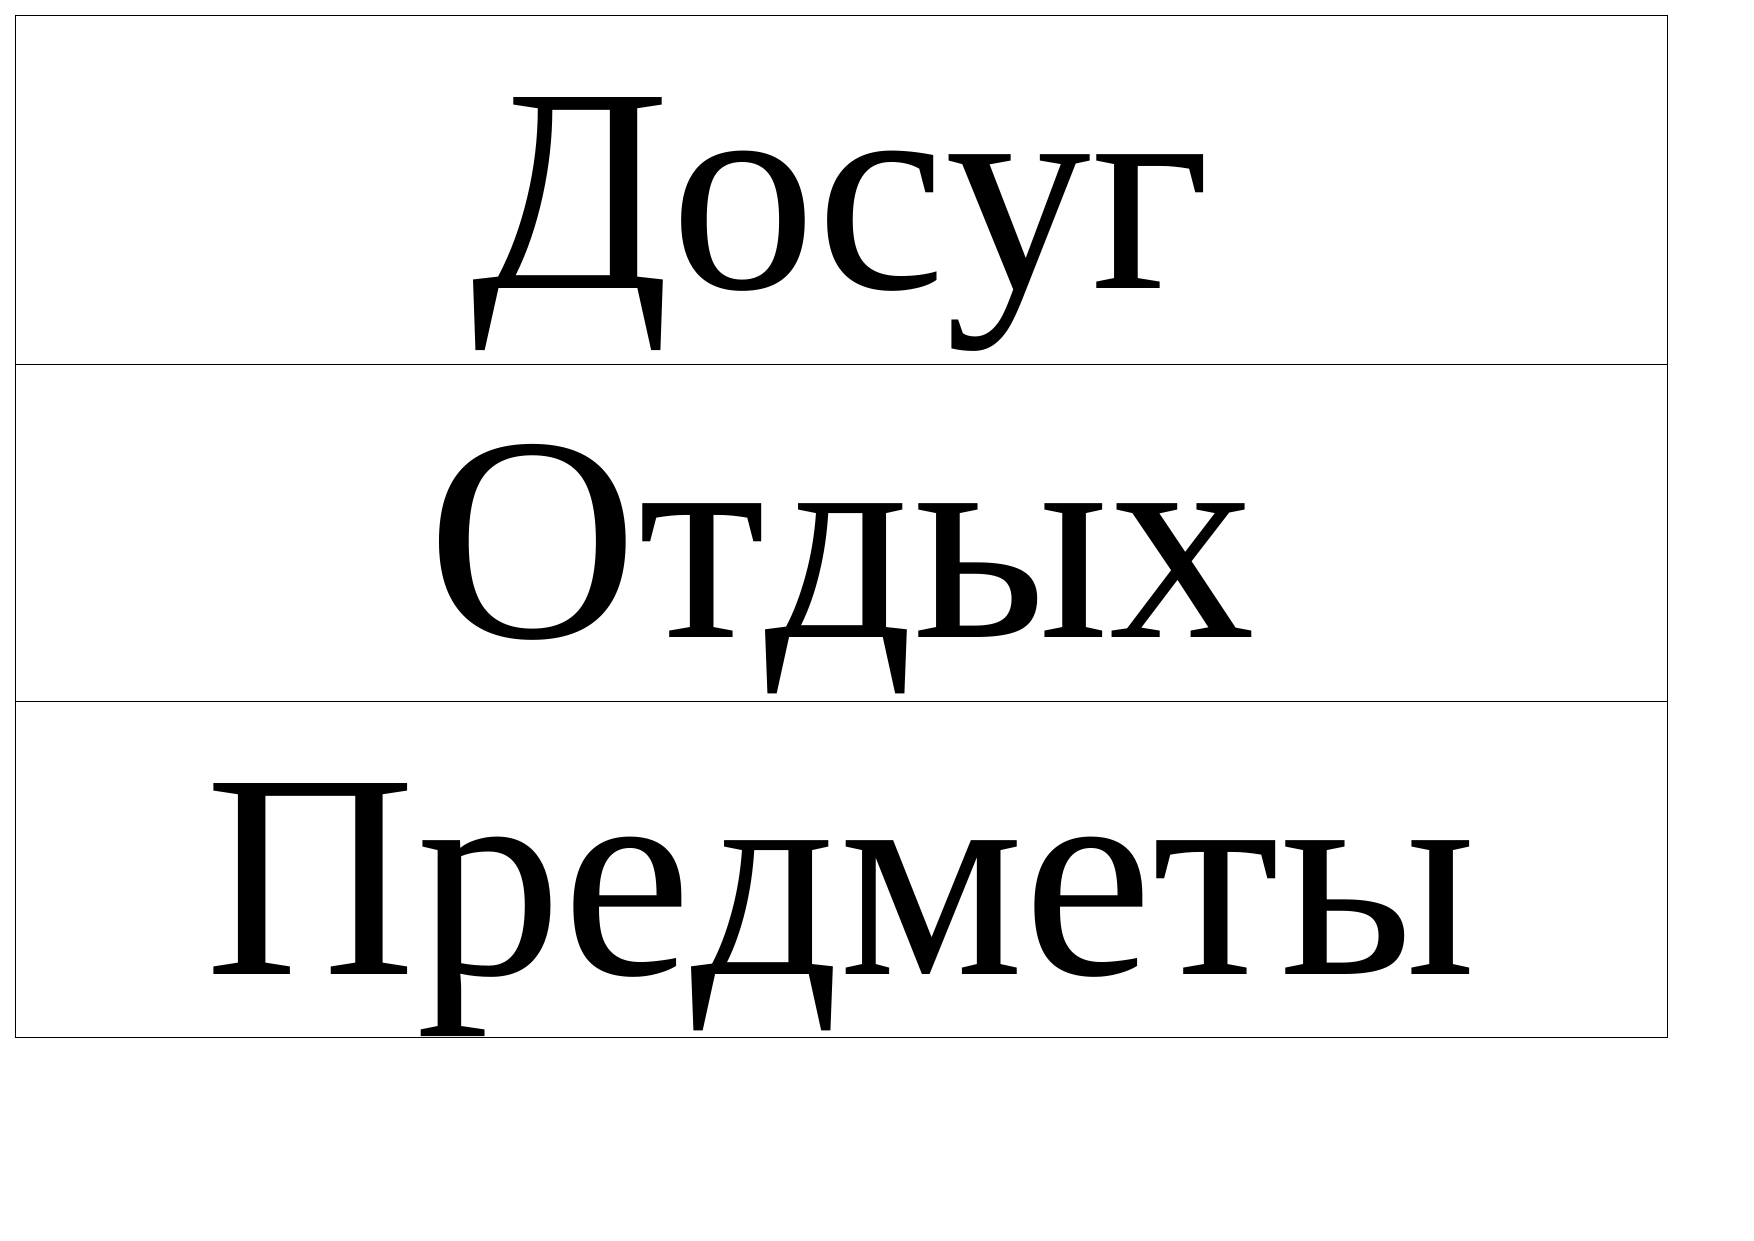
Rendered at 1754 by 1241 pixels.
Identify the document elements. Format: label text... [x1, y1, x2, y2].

table_cell Досуг [16, 16, 1667, 364]
table_cell Предметы роскоши [16, 702, 1667, 1037]
table_cell Отдых [16, 365, 1667, 701]
